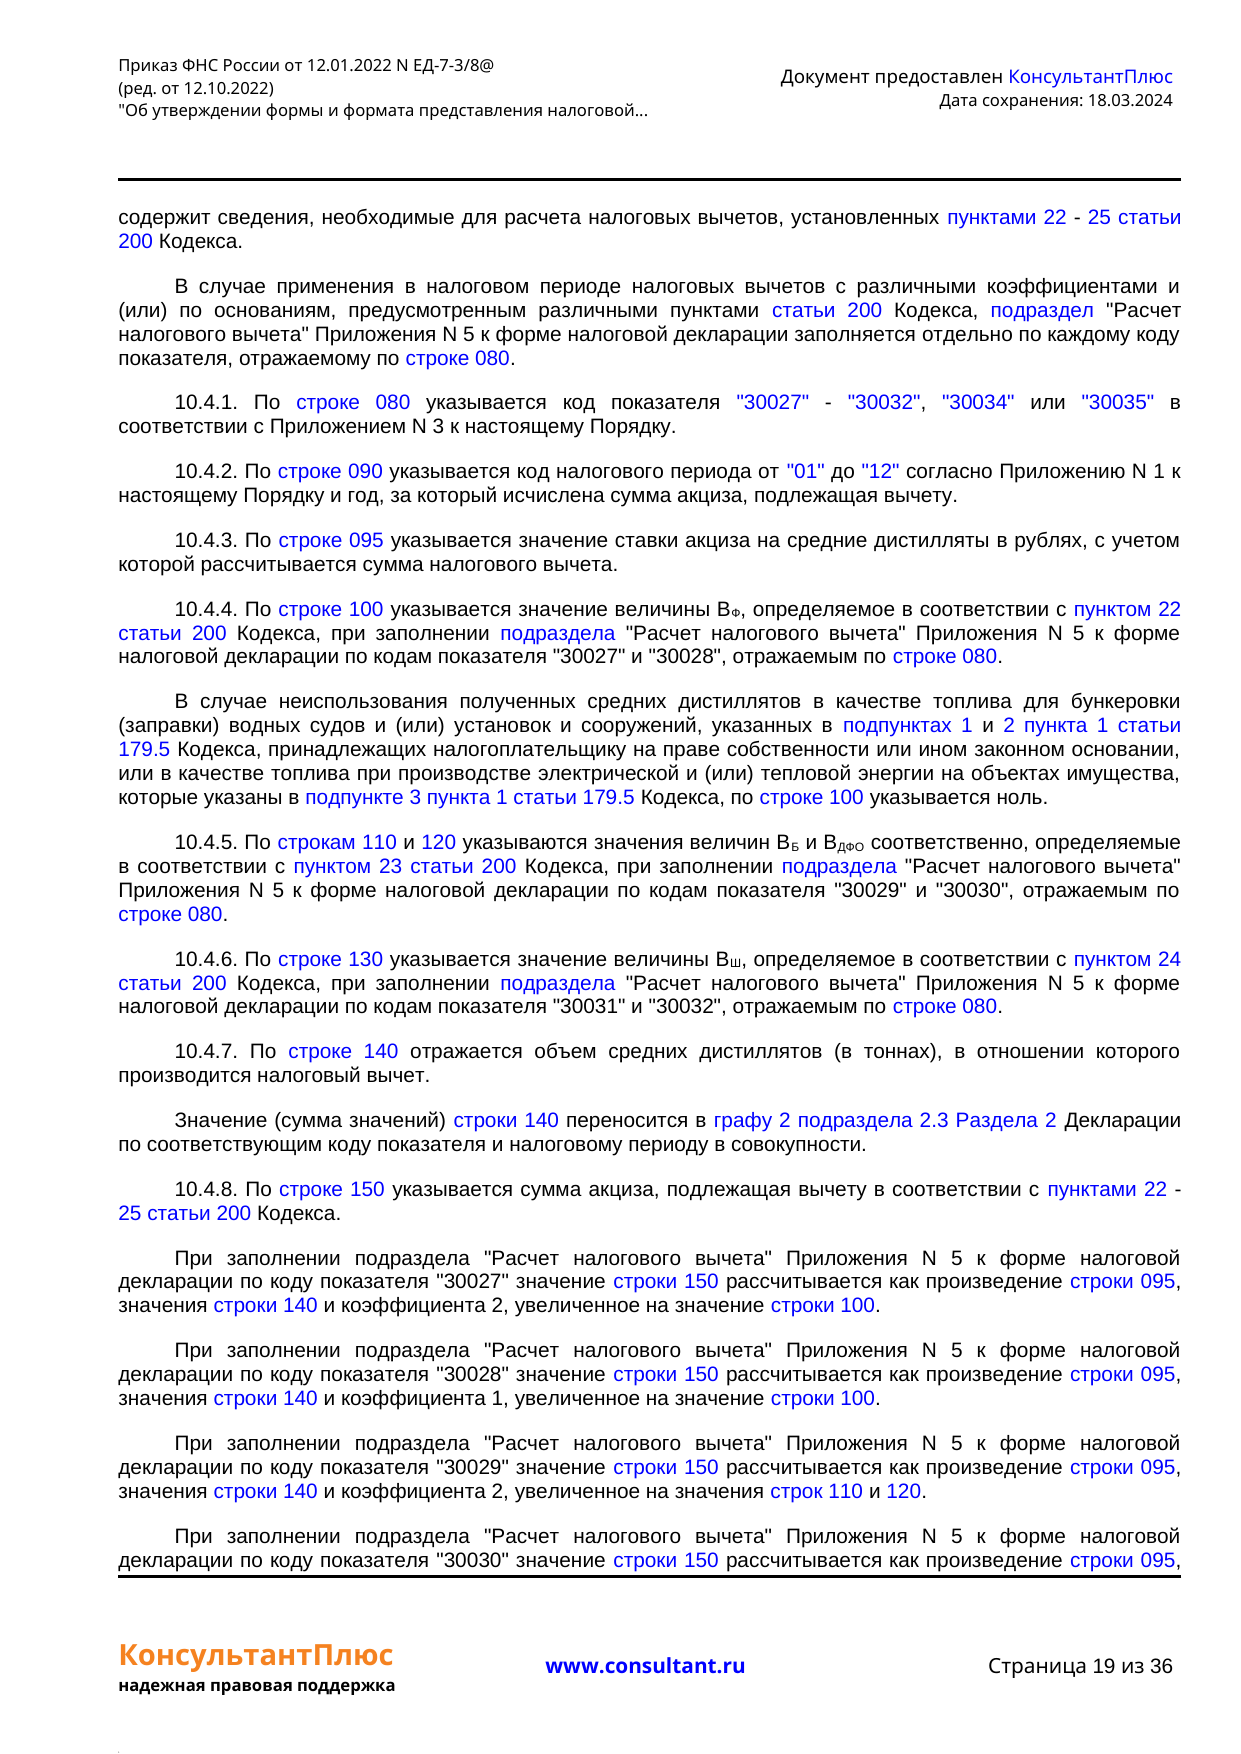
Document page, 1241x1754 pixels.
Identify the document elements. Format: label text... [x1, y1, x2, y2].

text При заполнении подраздела "Расчет налогового вычета" Приложения N 5 к форме налоговой декларации по коду показателя "30027" значение строки 150 рассчитывается как произведение строки 095, значения строки 140 и коэффициента 2, увеличенное на значение строки 100. [118, 1245, 1181, 1317]
text В случае неиспользования полученных средних дистиллятов в качестве топлива для бункеровки (заправки) водных судов и (или) установок и сооружений, указанных в подпунктах 1 и 2 пункта 1 статьи 179.5 Кодекса, принадлежащих налогоплательщику на праве собственности или ином законном основании, или в качестве топлива при производстве электрической и (или) тепловой энергии на объектах имущества, которые указаны в подпункте 3 пункта 1 статьи 179.5 Кодекса, по строке 100 указывается ноль. [118, 689, 1181, 809]
text 10.4.8. По строке 150 указывается сумма акциза, подлежащая вычету в соответствии с пунктами 22 - 25 статьи 200 Кодекса. [118, 1177, 1181, 1224]
text 10.4.5. По строкам 110 и 120 указываются значения величин ВБ и ВДФО соответственно, определяемые в соответствии с пунктом 23 статьи 200 Кодекса, при заполнении подраздела "Расчет налогового вычета" Приложения N 5 к форме налоговой декларации по кодам показателя "30029" и "30030", отражаемым по строке 080. [118, 830, 1181, 926]
text 10.4.6. По строке 130 указывается значение величины ВШ, определяемое в соответствии с пунктом 24 статьи 200 Кодекса, при заполнении подраздела "Расчет налогового вычета" Приложения N 5 к форме налоговой декларации по кодам показателя "30031" и "30032", отражаемым по строке 080. [118, 946, 1181, 1018]
text 10.4.4. По строке 100 указывается значение величины ВФ, определяемое в соответствии с пунктом 22 статьи 200 Кодекса, при заполнении подраздела "Расчет налогового вычета" Приложения N 5 к форме налоговой декларации по кодам показателя "30027" и "30028", отражаемым по строке 080. [118, 596, 1181, 668]
text При заполнении подраздела "Расчет налогового вычета" Приложения N 5 к форме налоговой декларации по коду показателя "30029" значение строки 150 рассчитывается как произведение строки 095, значения строки 140 и коэффициента 2, увеличенное на значения строк 110 и 120. [118, 1431, 1181, 1503]
text 10.4.3. По строке 095 указывается значение ставки акциза на средние дистилляты в рублях, с учетом которой рассчитывается сумма налогового вычета. [118, 528, 1181, 576]
text При заполнении подраздела "Расчет налогового вычета" Приложения N 5 к форме налоговой декларации по коду показателя "30028" значение строки 150 рассчитывается как произведение строки 095, значения строки 140 и коэффициента 1, увеличенное на значение строки 100. [118, 1338, 1181, 1410]
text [118, 205, 1181, 253]
text 10.4.2. По строке 090 указывается код налогового периода от "01" до "12" согласно Приложению N 1 к настоящему Порядку и год, за который исчислена сумма акциза, подлежащая вычету. [118, 459, 1181, 507]
text Значение (сумма значений) строки 140 переносится в графу 2 подраздела 2.3 Раздела 2 Декларации по соответствующим коду показателя и налоговому периоду в совокупности. [118, 1108, 1181, 1156]
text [118, 1523, 1181, 1571]
text 10.4.7. По строке 140 отражается объем средних дистиллятов (в тоннах), в отношении которого производится налоговый вычет. [118, 1039, 1181, 1087]
text 10.4.1. По строке 080 указывается код показателя "30027" - "30032", "30034" или "30035" в соответствии с Приложением N 3 к настоящему Порядку. [118, 390, 1181, 438]
text В случае применения в налоговом периоде налоговых вычетов с различными коэффициентами и (или) по основаниям, предусмотренным различными пунктами статьи 200 Кодекса, подраздел "Расчет налогового вычета" Приложения N 5 к форме налоговой декларации заполняется отдельно по каждому коду показателя, отражаемому по строке 080. [118, 273, 1181, 369]
